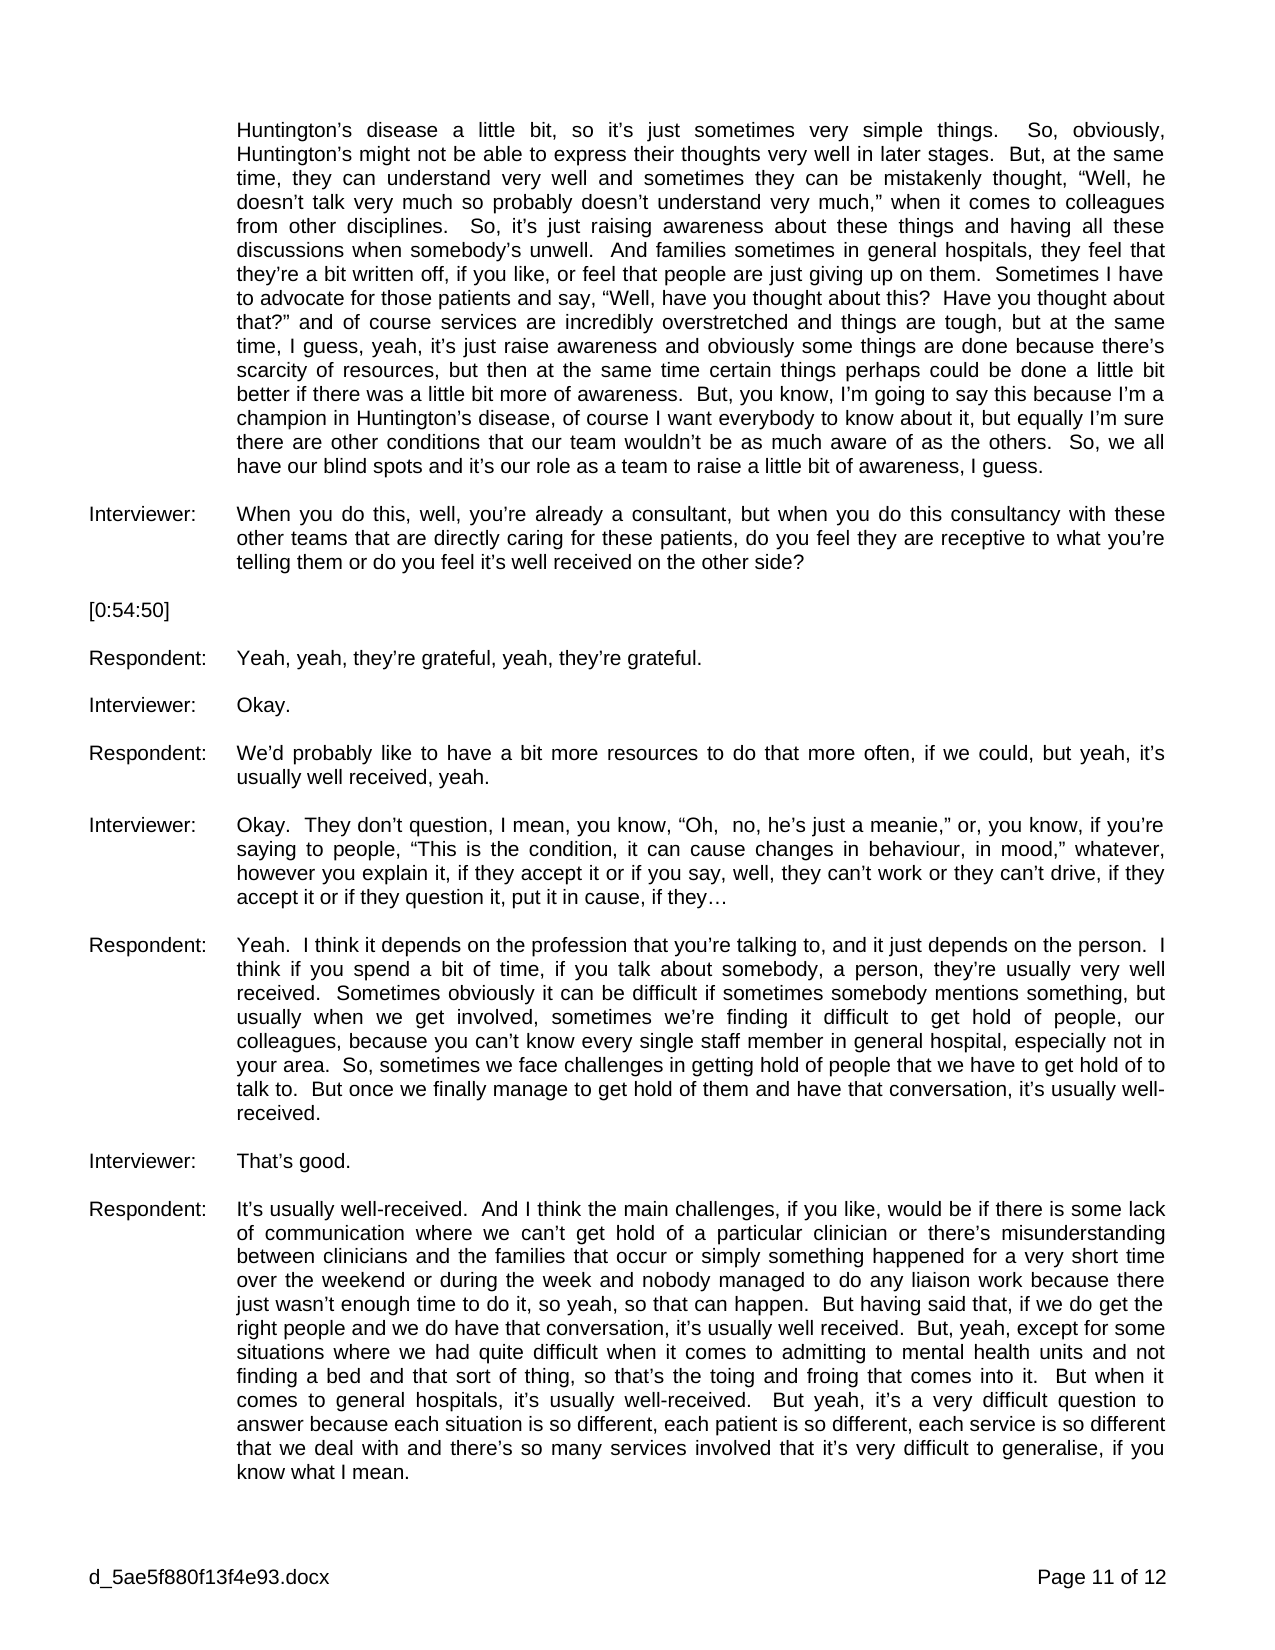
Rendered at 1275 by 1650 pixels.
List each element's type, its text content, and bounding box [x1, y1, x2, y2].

text Interviewer: Okay. [89, 693, 1167, 717]
text Respondent: Yeah. I think it depends on the profession that you’re talking to, and it just depends on the person. I think if you spend a bit of time, if you talk about somebody, a person, they’re usually very well received. Sometimes obviously it can be difficult if sometimes somebody mentions something, but usually when we get involved, sometimes we’re finding it difficult to get hold of people, our colleagues, because you can’t know every single staff member in general hospital, especially not in your area. So, sometimes we face challenges in getting hold of people that we have to get hold of to talk to. But once we finally manage to get hold of them and have that conversation, it’s usually well-received. [89, 933, 1167, 1124]
text Interviewer: When you do this, well, you’re already a consultant, but when you do this consultancy with these other teams that are directly caring for these patients, do you feel they are receptive to what you’re telling them or do you feel it’s well received on the other side? [89, 502, 1167, 573]
text Interviewer: Okay. They don’t question, I mean, you know, “Oh, no, he’s just a meanie,” or, you know, if you’re saying to people, “This is the condition, it can cause changes in behaviour, in mood,” whatever, however you explain it, if they accept it or if you say, well, they can’t work or they can’t drive, if they accept it or if they question it, put it in cause, if they… [89, 813, 1167, 909]
text Interviewer: That’s good. [89, 1148, 1167, 1172]
text [0:54:50] [89, 597, 1167, 621]
text Respondent: It’s usually well-received. And I think the main challenges, if you like, would be if there is some lack of communication where we can’t get hold of a particular clinician or there’s misunderstanding between clinicians and the families that occur or simply something happened for a very short time over the weekend or during the week and nobody managed to do any liaison work because there just wasn’t enough time to do it, so yeah, so that can happen. But having said that, if we do get the right people and we do have that conversation, it’s usually well received. But, yeah, except for some situations where we had quite difficult when it comes to admitting to mental health units and not finding a bed and that sort of thing, so that’s the toing and froing that comes into it. But when it comes to general hospitals, it’s usually well-received. But yeah, it’s a very difficult question to answer because each situation is so different, each patient is so different, each service is so different that we deal with and there’s so many services involved that it’s very difficult to generalise, if you know what I mean. [89, 1196, 1167, 1484]
text Respondent: We’d probably like to have a bit more resources to do that more often, if we could, but yeah, it’s usually well received, yeah. [89, 741, 1167, 789]
text Respondent: Yeah, yeah, they’re grateful, yeah, they’re grateful. [89, 645, 1167, 669]
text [89, 118, 1167, 478]
